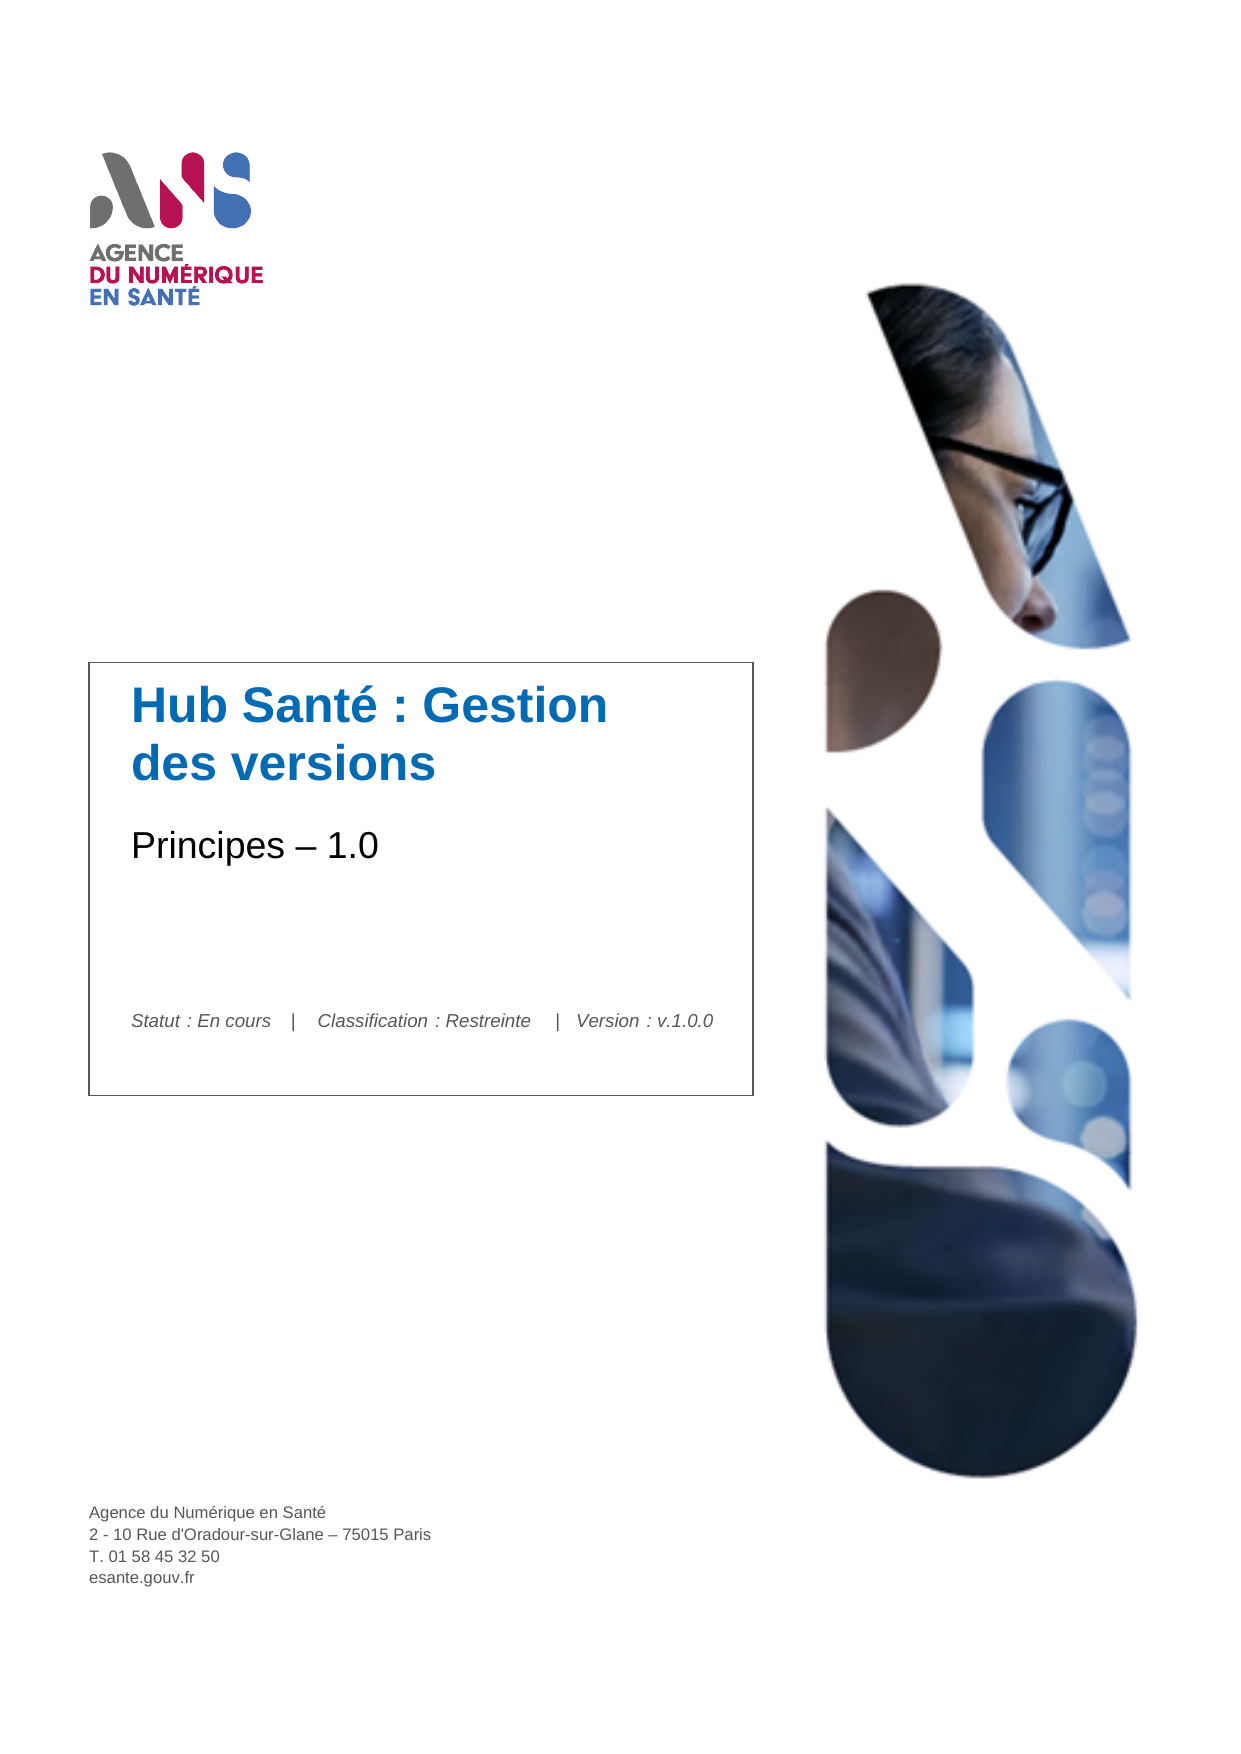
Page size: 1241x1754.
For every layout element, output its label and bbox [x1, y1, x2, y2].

picture [89, 152, 263, 306]
picture [798, 272, 1152, 1491]
